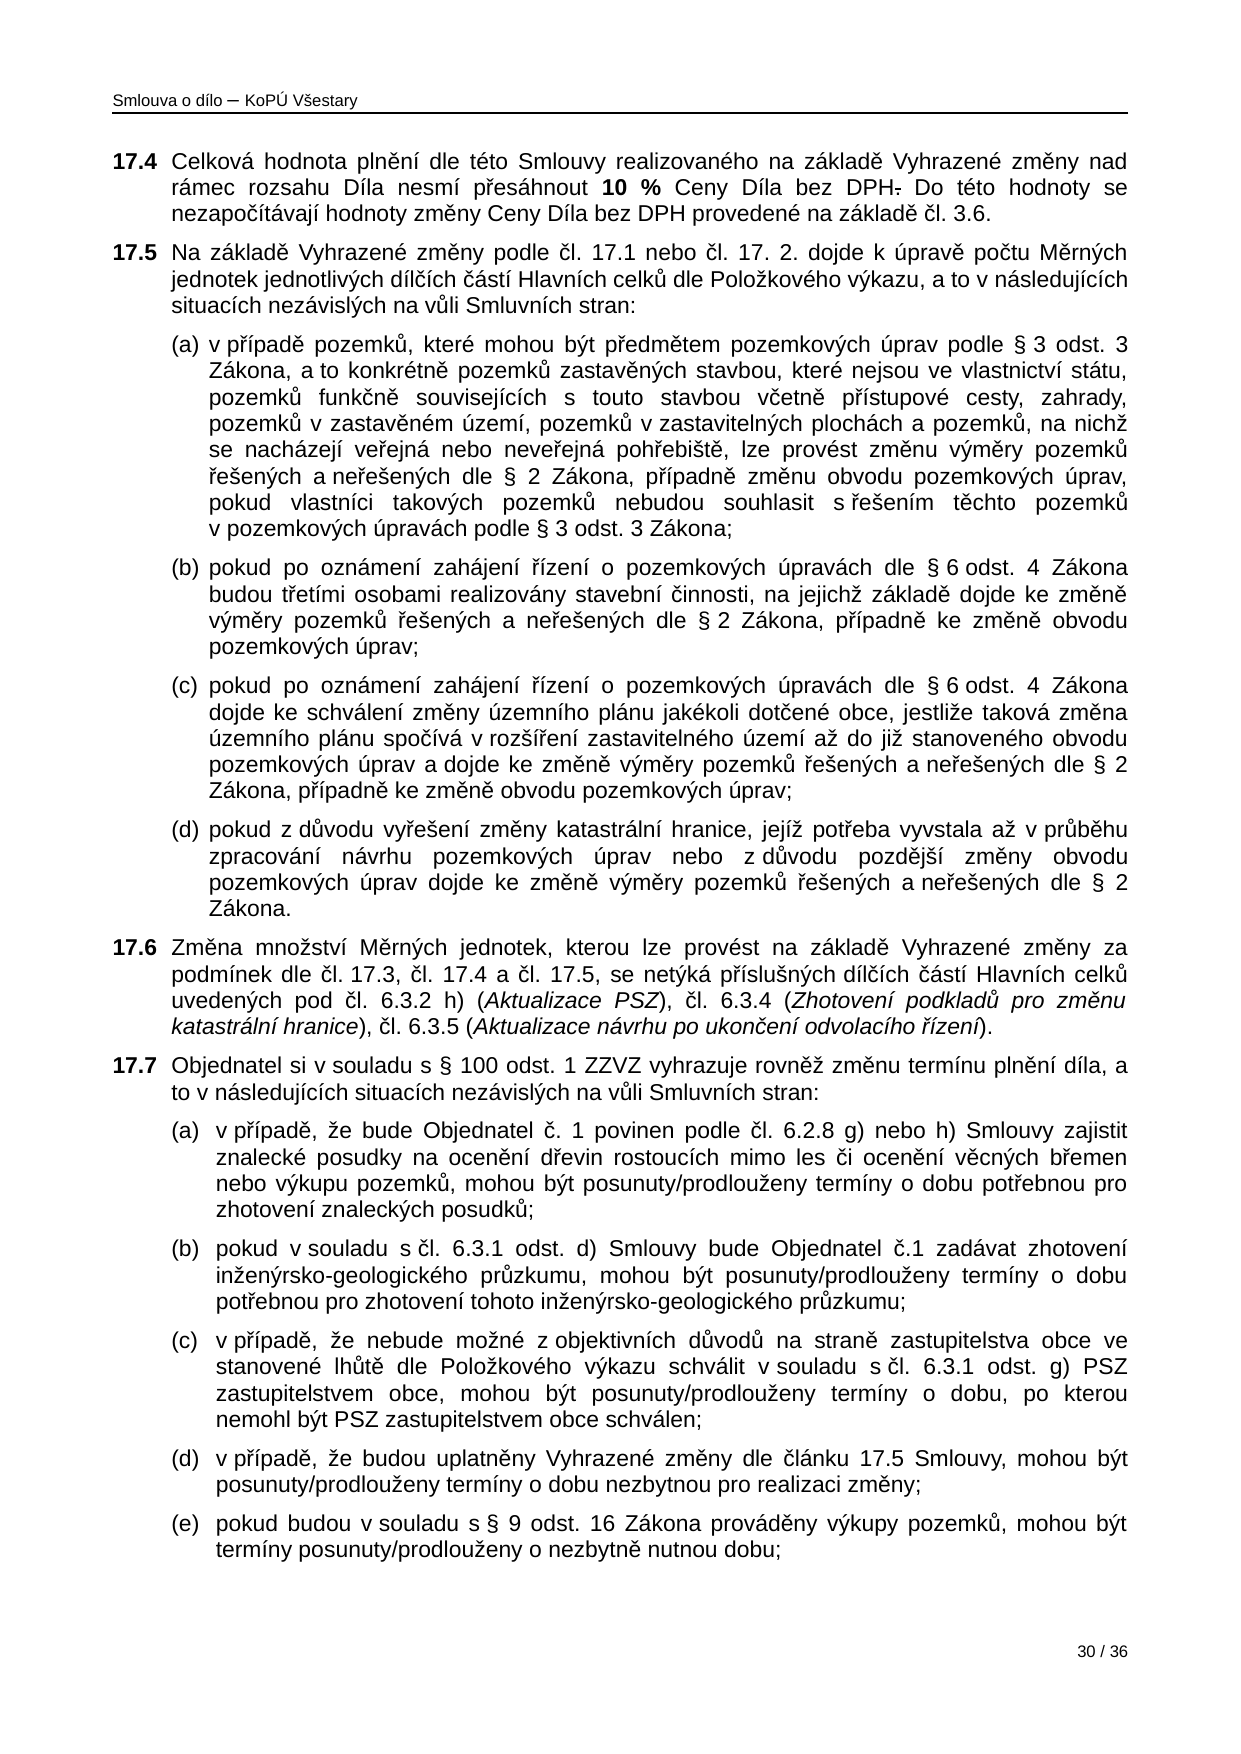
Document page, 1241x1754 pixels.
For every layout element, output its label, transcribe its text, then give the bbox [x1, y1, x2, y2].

list pokud po oznámení zahájení řízení o pozemkových úpravách dle § 6 odst. 4 Zákona budou třetími osobami realizovány stavební činnosti, na jejichž základě dojde ke změně výměry pozemků řešených a neřešených dle § 2 Zákona, případně ke změně obvodu pozemkových úprav; [171, 554, 1128, 659]
list pokud budou v souladu s § 9 odst. 16 Zákona prováděny výkupy pozemků, mohou být termíny posunuty/prodlouženy o nezbytně nutnou dobu; [171, 1510, 1128, 1563]
list pokud v souladu s čl. 6.3.1 odst. d) Smlouvy bude Objednatel č.1 zadávat zhotovení inženýrsko-geologického průzkumu, mohou být posunuty/prodlouženy termíny o dobu potřebnou pro zhotovení tohoto inženýrsko-geologického průzkumu; [171, 1235, 1128, 1314]
list pokud z důvodu vyřešení změny katastrální hranice, jejíž potřeba vyvstala až v průběhu zpracování návrhu pozemkových úprav nebo z důvodu pozdější změny obvodu pozemkových úprav dojde ke změně výměry pozemků řešených a neřešených dle § 2 Zákona. [171, 816, 1128, 922]
list v případě, že nebude možné z objektivních důvodů na straně zastupitelstva obce ve stanovené lhůtě dle Položkového výkazu schválit v souladu s čl. 6.3.1 odst. g) PSZ zastupitelstvem obce, mohou být posunuty/prodlouženy termíny o dobu, po kterou nemohl být PSZ zastupitelstvem obce schválen; [171, 1327, 1128, 1432]
text Celková hodnota plnění dle této Smlouvy realizovaného na základě Vyhrazené změny nad rámec rozsahu Díla nesmí přesáhnout 10 % Ceny Díla bez DPH. Do této hodnoty se nezapočítávají hodnoty změny Ceny Díla bez DPH provedené na základě čl. 3.6. [112, 148, 1128, 227]
text Změna množství Měrných jednotek, kterou lze provést na základě Vyhrazené změny za podmínek dle čl. 17.3, čl. 17.4 a čl. 17.5, se netýká příslušných dílčích částí Hlavních celků uvedených pod čl. 6.3.2 h) (Aktualizace PSZ), čl. 6.3.4 (Zhotovení podkladů pro změnu katastrální hranice), čl. 6.3.5 (Aktualizace návrhu po ukončení odvolacího řízení). [112, 934, 1128, 1040]
list pokud po oznámení zahájení řízení o pozemkových úpravách dle § 6 odst. 4 Zákona dojde ke schválení změny územního plánu jakékoli dotčené obce, jestliže taková změna územního plánu spočívá v rozšíření zastavitelného území až do již stanoveného obvodu pozemkových úprav a dojde ke změně výměry pozemků řešených a neřešených dle § 2 Zákona, případně ke změně obvodu pozemkových úprav; [171, 672, 1128, 804]
list v případě pozemků, které mohou být předmětem pozemkových úprav podle § 3 odst. 3 Zákona, a to konkrétně pozemků zastavěných stavbou, které nejsou ve vlastnictví státu, pozemků funkčně souvisejících s touto stavbou včetně přístupové cesty, zahrady, pozemků v zastavěném území, pozemků v zastavitelných plochách a pozemků, na nichž se nacházejí veřejná nebo neveřejná pohřebiště, lze provést změnu výměry pozemků řešených a neřešených dle § 2 Zákona, případně změnu obvodu pozemkových úprav, pokud vlastníci takových pozemků nebudou souhlasit s řešením těchto pozemků v pozemkových úpravách podle § 3 odst. 3 Zákona; [171, 331, 1128, 542]
text Objednatel si v souladu s § 100 odst. 1 ZZVZ vyhrazuje rovněž změnu termínu plnění díla, a to v následujících situacích nezávislých na vůli Smluvních stran: [112, 1052, 1128, 1105]
list v případě, že bude Objednatel č. 1 povinen podle čl. 6.2.8 g) nebo h) Smlouvy zajistit znalecké posudky na ocenění dřevin rostoucích mimo les či ocenění věcných břemen nebo výkupu pozemků, mohou být posunuty/prodlouženy termíny o dobu potřebnou pro zhotovení znaleckých posudků; [171, 1117, 1128, 1223]
list v případě, že budou uplatněny Vyhrazené změny dle článku 17.5 Smlouvy, mohou být posunuty/prodlouženy termíny o dobu nezbytnou pro realizaci změny; [171, 1445, 1128, 1497]
text Na základě Vyhrazené změny podle čl. 17.1 nebo čl. 17. 2. dojde k úpravě počtu Měrných jednotek jednotlivých dílčích částí Hlavních celků dle Položkového výkazu, a to v následujících situacích nezávislých na vůli Smluvních stran: [112, 239, 1128, 318]
